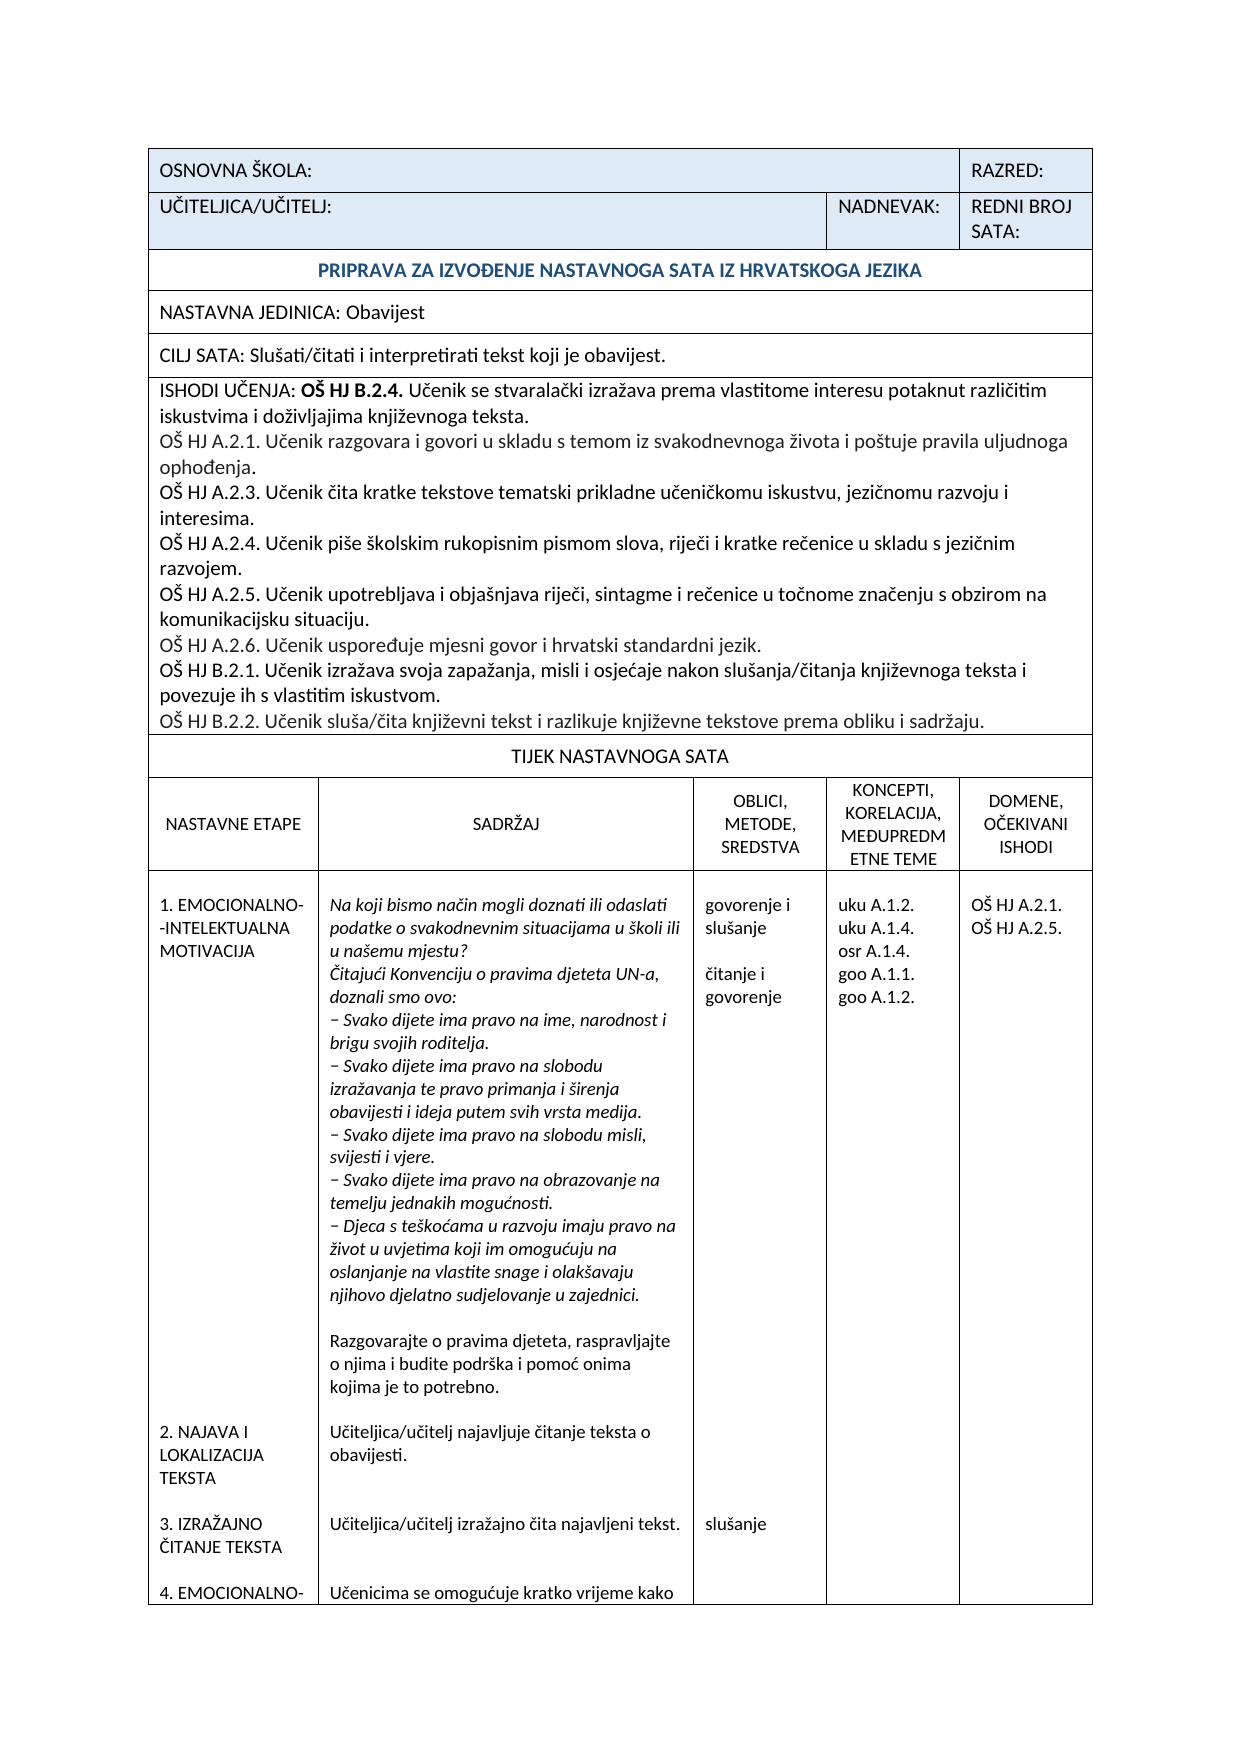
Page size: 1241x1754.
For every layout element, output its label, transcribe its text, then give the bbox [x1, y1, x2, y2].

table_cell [827, 871, 959, 1604]
table_cell NASTAVNA JEDINICA: Obavijest [149, 291, 1092, 333]
table_cell OBLICI, METODE, SREDSTVA [694, 778, 826, 869]
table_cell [960, 871, 1092, 1604]
table_cell NADNEVAK: [827, 193, 959, 249]
table_header RAZRED: [960, 149, 1092, 192]
table_cell CILJ SATA: Slušati/čitati i interpretirati tekst koji je obavijest. [149, 334, 1092, 377]
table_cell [319, 871, 693, 1604]
table_cell KONCEPTI, KORELACIJA, MEĐUPREDMETNE TEME [827, 778, 959, 869]
table_cell UČITELJICA/UČITELJ: [149, 193, 826, 249]
table_cell DOMENE, OČEKIVANI ISHODI [960, 778, 1092, 869]
table_cell PRIPRAVA ZA IZVOĐENJE NASTAVNOGA SATA IZ HRVATSKOGA JEZIKA [149, 250, 1092, 289]
table_cell ISHODI UČENJA: OŠ HJ B.2.4. Učenik se stvaralački izražava prema vlastitome interesu potaknut različitim iskustvima i doživljajima književnoga teksta. OŠ HJ A.2.1. Učenik razgovara i govori u skladu s temom iz svakodnevnoga života i poštuje pravila uljudnoga ophođenja. OŠ HJ A.2.3. Učenik čita kratke tekstove tematski prikladne učeničkomu iskustvu, jezičnomu razvoju i interesima. OŠ HJ A.2.4. Učenik piše školskim rukopisnim pismom slova, riječi i kratke rečenice u skladu s jezičnim razvojem. OŠ HJ A.2.5. Učenik upotrebljava i objašnjava riječi, sintagme i rečenice u točnome značenju s obzirom na komunikacijsku situaciju. OŠ HJ A.2.6. Učenik uspoređuje mjesni govor i hrvatski standardni jezik. OŠ HJ B.2.1. Učenik izražava svoja zapažanja, misli i osjećaje nakon slušanja/čitanja književnoga teksta i povezuje ih s vlastitim iskustvom. OŠ HJ B.2.2. Učenik sluša/čita književni tekst i razlikuje književne tekstove prema obliku i sadržaju. [149, 378, 1092, 733]
table_cell TIJEK NASTAVNOGA SATA [149, 735, 1092, 777]
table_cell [694, 871, 826, 1604]
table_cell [149, 871, 318, 1604]
table_cell NASTAVNE ETAPE [149, 778, 318, 869]
table_cell SADRŽAJ [319, 778, 693, 869]
table_header OSNOVNA ŠKOLA: [149, 149, 959, 192]
table_cell REDNI BROJ SATA: [960, 193, 1092, 249]
